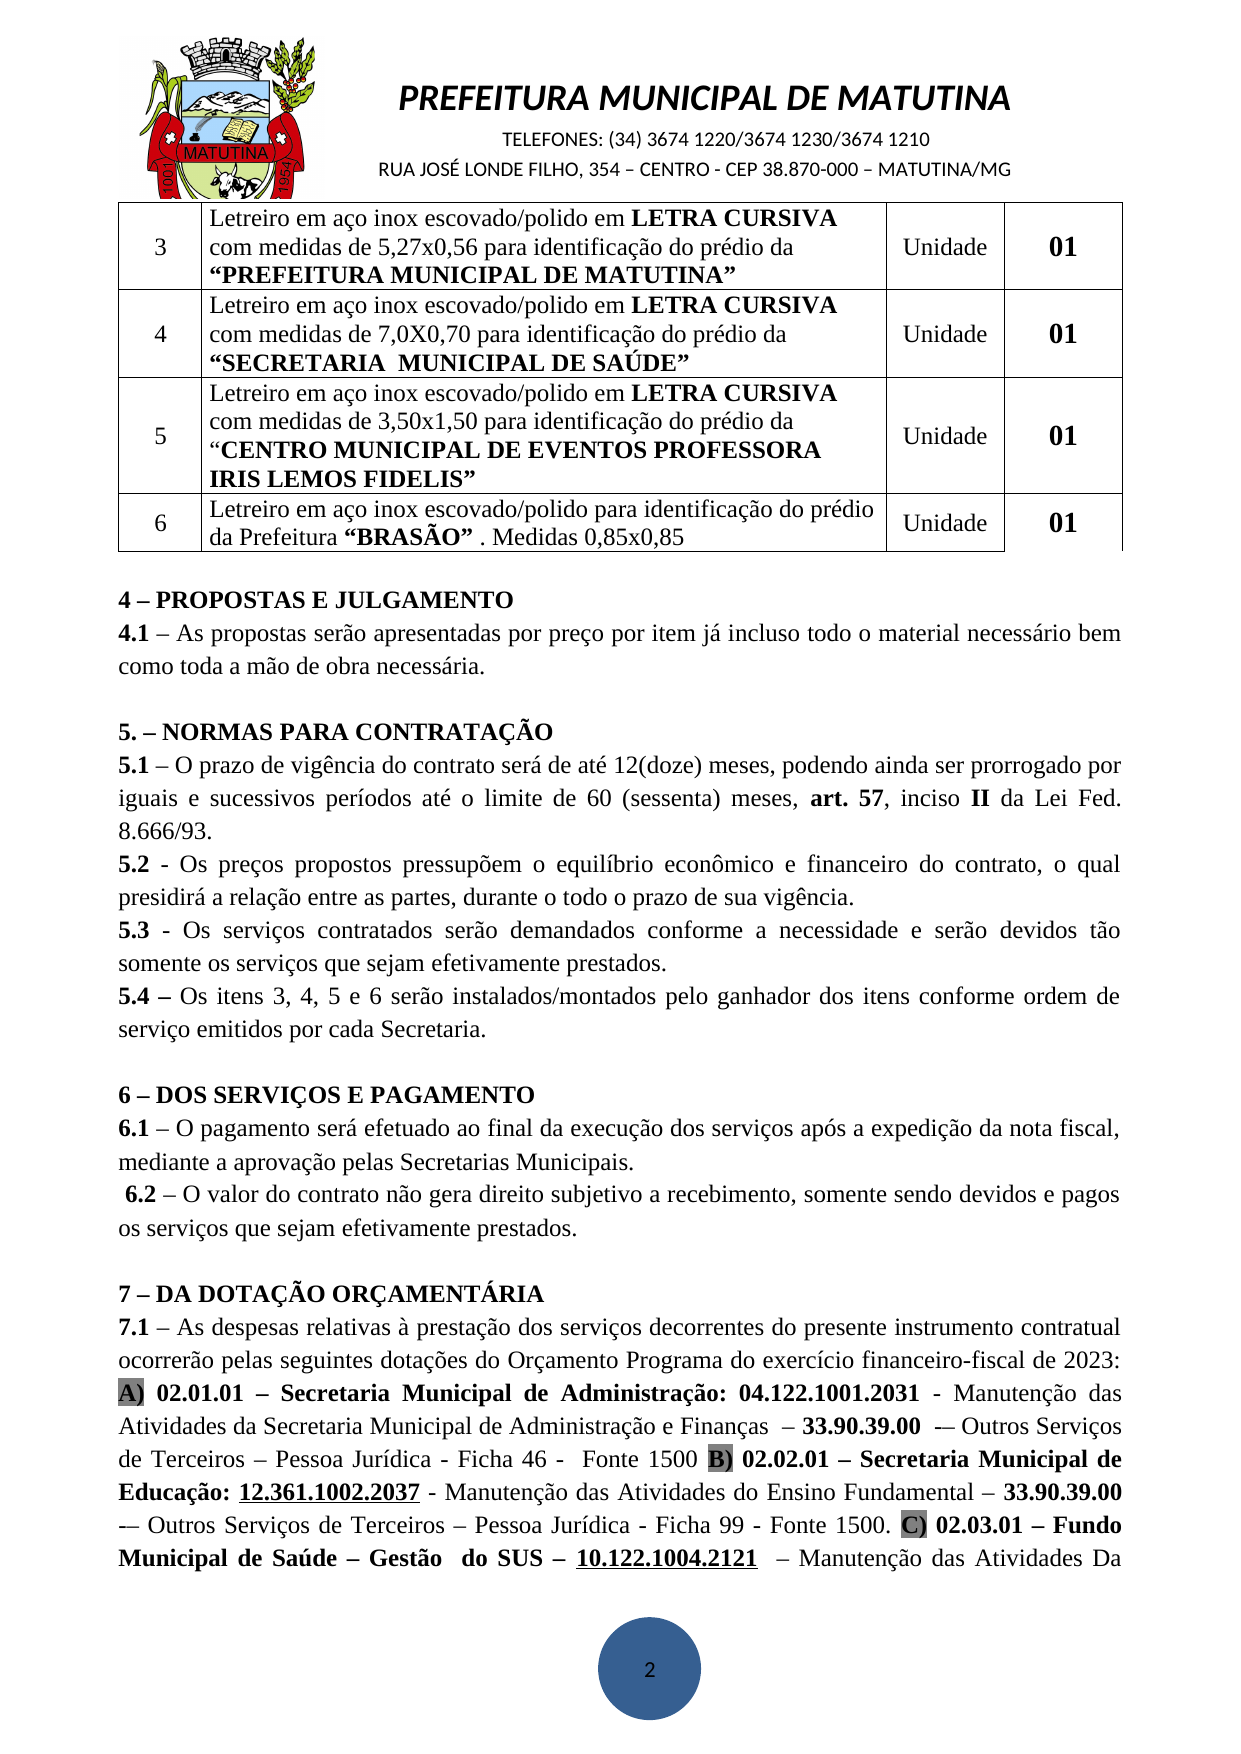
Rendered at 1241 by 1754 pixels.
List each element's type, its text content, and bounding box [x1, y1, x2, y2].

table_cell 01 [1005, 378, 1122, 493]
table_cell 01 [1005, 203, 1122, 289]
text 6 – DOS SERVIÇOS E PAGAMENTO [118, 1081, 1122, 1109]
text 4 – PROPOSTAS E JULGAMENTO [118, 585, 1122, 614]
table_cell 4 [119, 290, 201, 377]
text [118, 1312, 1122, 1572]
table_cell Unidade [887, 494, 1004, 551]
table_cell 3 [119, 203, 201, 289]
table_cell 01 [1005, 290, 1122, 377]
text 5.4 – Os itens 3, 4, 5 e 6 serão instalados/montados pelo ganhador dos itens conforme ordem de serviço emitidos por cada Secretaria. [118, 981, 1122, 1043]
table_cell Letreiro em aço inox escovado/polido para identificação do prédio da Prefeitura “BRASÃO” . Medidas 0,85x0,85 [202, 494, 886, 551]
table_cell 6 [119, 494, 201, 551]
text 6.2 – O valor do contrato não gera direito subjetivo a recebimento, somente sendo devidos e pagos os serviços que sejam efetivamente prestados. [118, 1179, 1122, 1241]
table_cell Letreiro em aço inox escovado/polido em LETRA CURSIVA com medidas de 3,50x1,50 para identificação do prédio da “CENTRO MUNICIPAL DE EVENTOS PROFESSORA IRIS LEMOS FIDELIS” [202, 378, 886, 493]
text 5. – NORMAS PARA CONTRATAÇÃO [118, 717, 1122, 746]
table_cell Letreiro em aço inox escovado/polido em LETRA CURSIVA com medidas de 5,27x0,56 para identificação do prédio da “PREFEITURA MUNICIPAL DE MATUTINA” [202, 203, 886, 289]
table_cell Letreiro em aço inox escovado/polido em LETRA CURSIVA com medidas de 7,0X0,70 para identificação do prédio da “SECRETARIA MUNICIPAL DE SAÚDE” [202, 290, 886, 377]
table_cell Unidade [887, 203, 1004, 289]
text 4.1 – As propostas serão apresentadas por preço por item já incluso todo o material necessário bem como toda a mão de obra necessária. [118, 618, 1122, 680]
text 7 – DA DOTAÇÃO ORÇAMENTÁRIA [118, 1279, 1122, 1307]
table_cell Unidade [887, 378, 1004, 493]
table_cell Unidade [887, 290, 1004, 377]
picture [118, 36, 325, 199]
text 6.1 – O pagamento será efetuado ao final da execução dos serviços após a expedição da nota fiscal, mediante a aprovação pelas Secretarias Municipais. [118, 1113, 1122, 1175]
text 5.2 - Os preços propostos pressupõem o equilíbrio econômico e financeiro do contrato, o qual presidirá a relação entre as partes, durante o todo o prazo de sua vigência. [118, 849, 1122, 911]
text 5.3 - Os serviços contratados serão demandados conforme a necessidade e serão devidos tão somente os serviços que sejam efetivamente prestados. [118, 915, 1122, 977]
table_cell 5 [119, 378, 201, 493]
table_cell 01 [1005, 494, 1122, 551]
text 5.1 – O prazo de vigência do contrato será de até 12(doze) meses, podendo ainda ser prorrogado por iguais e sucessivos períodos até o limite de 60 (sessenta) meses, art. 57, inciso II da Lei Fed. 8.666/93. [118, 750, 1122, 845]
